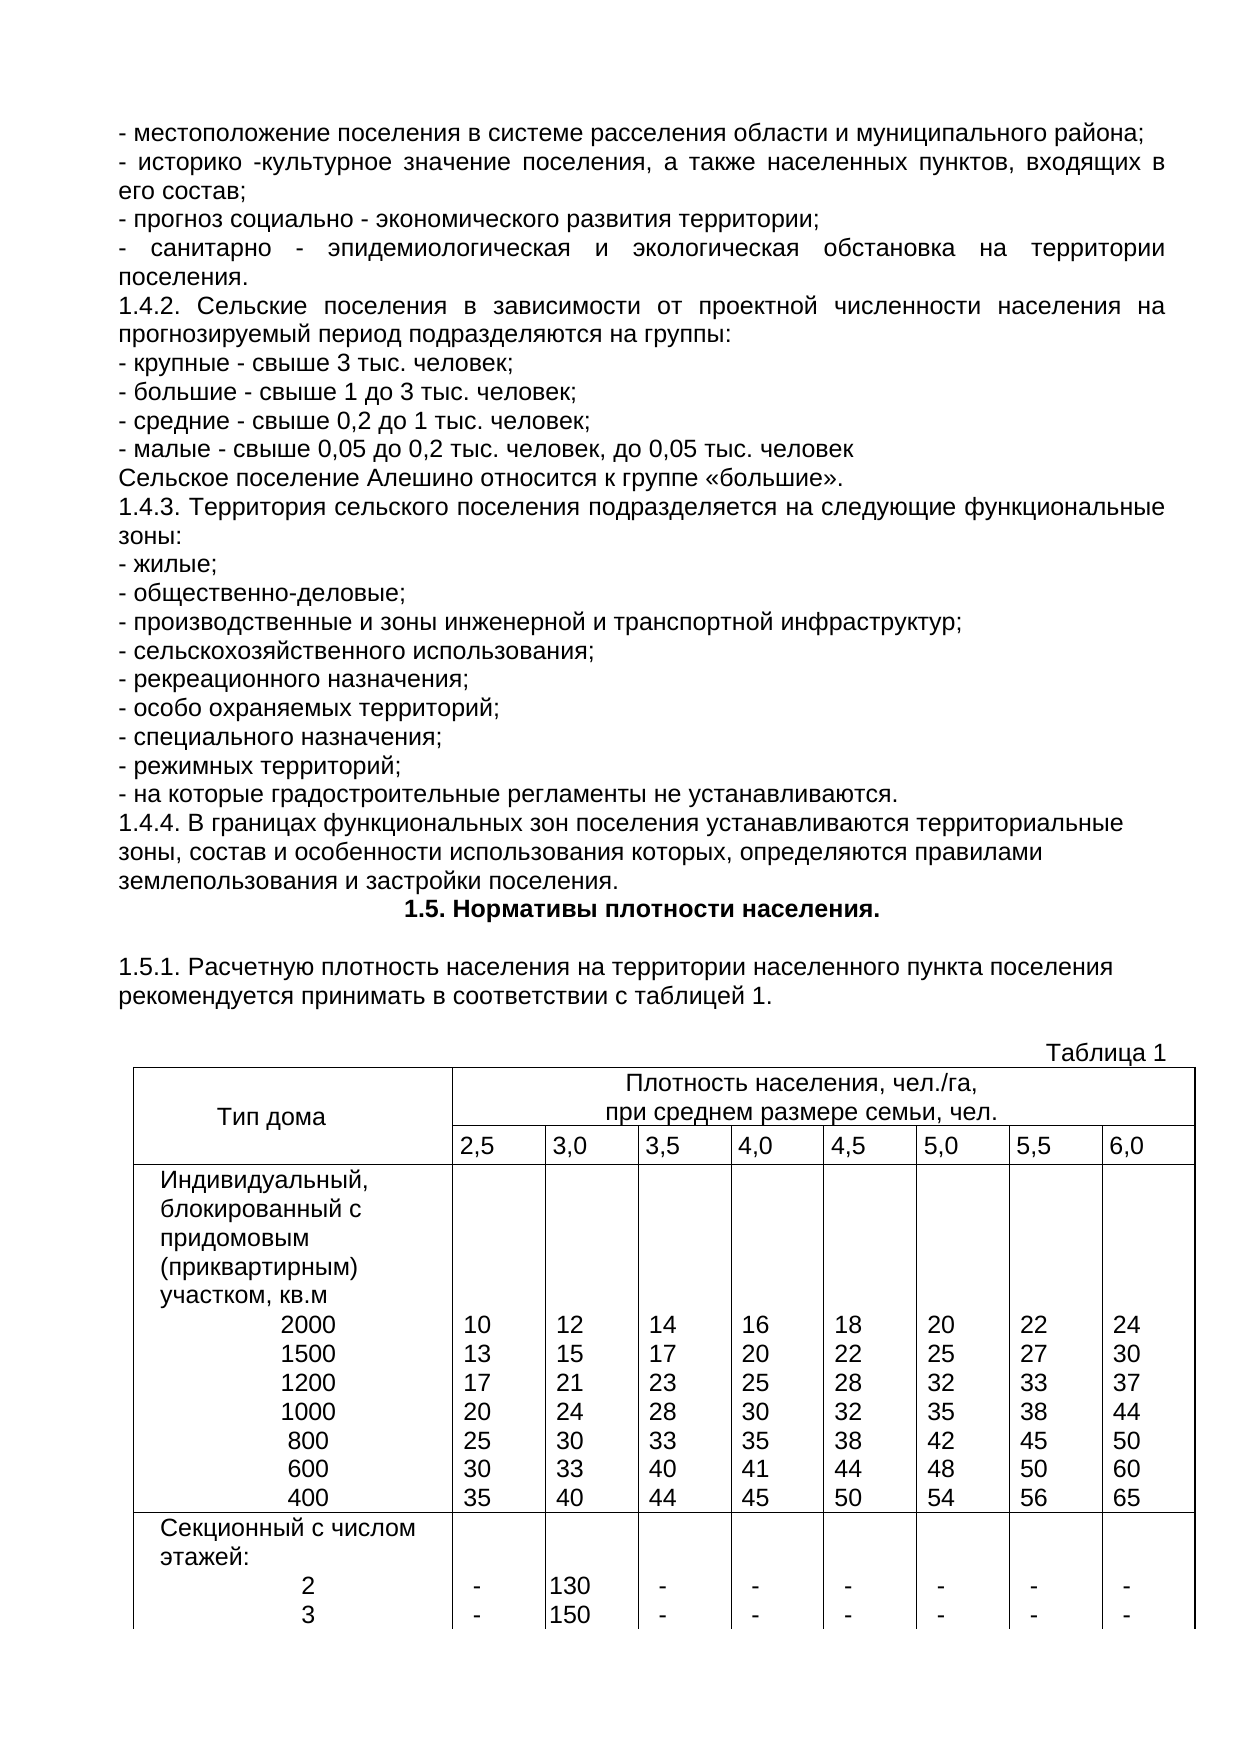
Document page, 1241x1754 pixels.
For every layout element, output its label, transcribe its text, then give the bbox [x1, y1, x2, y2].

table_cell - [1103, 1570, 1194, 1600]
table_cell 130 [546, 1570, 638, 1600]
table_cell 45 [1010, 1426, 1102, 1454]
table_cell - [917, 1570, 1009, 1600]
table_cell 25 [732, 1368, 823, 1397]
text - прогноз социально - экономического развития территории; [118, 204, 1167, 233]
table_cell 1200 [134, 1368, 452, 1397]
table_cell 35 [453, 1483, 545, 1512]
table_cell 6,0 [1103, 1126, 1194, 1164]
table_cell [824, 1165, 916, 1309]
table_cell 32 [824, 1397, 916, 1426]
table_cell - [732, 1600, 823, 1628]
table_cell 5,0 [917, 1126, 1009, 1164]
table_cell 27 [1010, 1339, 1102, 1368]
text - крупные - свыше 3 тыс. человек; [118, 348, 1167, 377]
table_cell 15 [546, 1339, 638, 1368]
table_cell 17 [639, 1339, 731, 1368]
text - рекреационного назначения; [118, 664, 1167, 693]
table_cell 28 [639, 1397, 731, 1426]
text - режимных территорий; [118, 751, 1167, 779]
table_cell 50 [1103, 1426, 1194, 1454]
table_cell [453, 1165, 545, 1309]
table_cell 150 [546, 1600, 638, 1628]
text 1.4.2. Сельские поселения в зависимости от проектной численности населения на прогнозируемый период подразделяются на группы: [118, 291, 1167, 348]
table_cell 54 [917, 1483, 1009, 1512]
table_cell 17 [453, 1368, 545, 1397]
table_cell 5,5 [1010, 1126, 1102, 1164]
table_cell - [453, 1570, 545, 1600]
table_cell [1010, 1165, 1102, 1309]
table_cell [1010, 1513, 1102, 1570]
table_cell 32 [917, 1368, 1009, 1397]
table_cell - [639, 1600, 731, 1628]
text - специального назначения; [118, 722, 1167, 751]
table_cell 30 [732, 1397, 823, 1426]
table_cell 40 [639, 1454, 731, 1483]
text - малые - свыше 0,05 до 0,2 тыс. человек, до 0,05 тыс. человек [118, 434, 1167, 463]
table_cell 3,5 [639, 1126, 731, 1164]
text - местоположение поселения в системе расселения области и муниципального района; [118, 118, 1167, 147]
text 1.5. Нормативы плотности населения. [118, 894, 1167, 923]
table_cell 2,5 [453, 1126, 545, 1164]
table_cell 1500 [134, 1339, 452, 1368]
table_cell 60 [1103, 1454, 1194, 1483]
text - на которые градостроительные регламенты не устанавливаются. [118, 779, 1167, 808]
text - общественно-деловые; [118, 578, 1167, 607]
table_cell 25 [453, 1426, 545, 1454]
table_cell 13 [453, 1339, 545, 1368]
table_cell 65 [1103, 1483, 1194, 1512]
table_cell 16 [732, 1309, 823, 1339]
text 1.4.4. В границах функциональных зон поселения устанавливаются территориальные зоны, состав и особенности использования которых, определяются правилами землепользования и застройки поселения. [118, 808, 1167, 894]
table_cell 3,0 [546, 1126, 638, 1164]
table_cell 22 [824, 1339, 916, 1368]
table_cell 35 [732, 1426, 823, 1454]
table_cell - [639, 1570, 731, 1600]
text - средние - свыше 0,2 до 1 тыс. человек; [118, 406, 1167, 434]
table_cell 40 [546, 1483, 638, 1512]
table_cell - [1103, 1600, 1194, 1628]
table_cell [732, 1165, 823, 1309]
table_cell 50 [1010, 1454, 1102, 1483]
table_cell [639, 1165, 731, 1309]
table_cell 1000 [134, 1397, 452, 1426]
table_cell 44 [639, 1483, 731, 1512]
table_cell [917, 1513, 1009, 1570]
table_cell 41 [732, 1454, 823, 1483]
table_cell [1103, 1165, 1194, 1309]
table_cell 23 [639, 1368, 731, 1397]
table_cell [917, 1165, 1009, 1309]
text - жилые; [118, 549, 1167, 578]
table_cell 600 [134, 1454, 452, 1483]
text - производственные и зоны инженерной и транспортной инфраструктур; [118, 607, 1167, 636]
table_cell 56 [1010, 1483, 1102, 1512]
table_cell 33 [1010, 1368, 1102, 1397]
table_header Плотность населения, чел./га, при среднем размере семьи, чел. [453, 1068, 1194, 1125]
table_cell 20 [732, 1339, 823, 1368]
text 1.4.3. Территория сельского поселения подразделяется на следующие функциональные зоны: [118, 492, 1167, 549]
text Таблица 1 [118, 1038, 1167, 1067]
table_cell 28 [824, 1368, 916, 1397]
table_cell - [824, 1570, 916, 1600]
table_cell [824, 1513, 916, 1570]
table_cell 38 [824, 1426, 916, 1454]
table_cell 21 [546, 1368, 638, 1397]
table_cell Секционный с числом этажей: [134, 1513, 452, 1570]
table_cell 3 [134, 1600, 452, 1628]
table_cell 44 [824, 1454, 916, 1483]
text - санитарно - эпидемиологическая и экологическая обстановка на территории поселения. [118, 233, 1167, 291]
table_cell - [1010, 1600, 1102, 1628]
table_cell 20 [917, 1309, 1009, 1339]
table_cell Индивидуальный, блокированный с придомовым (приквартирным) участком, кв.м [134, 1165, 452, 1309]
table_cell 30 [1103, 1339, 1194, 1368]
table_cell [639, 1513, 731, 1570]
text Сельское поселение Алешино относится к группе «большие». [118, 463, 1167, 492]
table_cell 45 [732, 1483, 823, 1512]
table_cell [453, 1513, 545, 1570]
table_cell [546, 1513, 638, 1570]
text - большие - свыше 1 до 3 тыс. человек; [118, 377, 1167, 406]
table_cell 35 [917, 1397, 1009, 1426]
table_cell 33 [639, 1426, 731, 1454]
table_cell 800 [134, 1426, 452, 1454]
table_cell 37 [1103, 1368, 1194, 1397]
table_cell 18 [824, 1309, 916, 1339]
table_cell 12 [546, 1309, 638, 1339]
table_cell 400 [134, 1483, 452, 1512]
table_cell 4,0 [732, 1126, 823, 1164]
table_cell - [824, 1600, 916, 1628]
table_cell 48 [917, 1454, 1009, 1483]
table_cell 50 [824, 1483, 916, 1512]
table_cell [546, 1165, 638, 1309]
table_cell - [453, 1600, 545, 1628]
table_cell - [917, 1600, 1009, 1628]
text 1.5.1. Расчетную плотность населения на территории населенного пункта поселения рекомендуется принимать в соответствии с таблицей 1. [118, 952, 1167, 1009]
table_cell - [1010, 1570, 1102, 1600]
table_cell 33 [546, 1454, 638, 1483]
table_header Тип дома [134, 1068, 452, 1164]
table_cell 42 [917, 1426, 1009, 1454]
text - историко -культурное значение поселения, а также населенных пунктов, входящих в его состав; [118, 147, 1167, 204]
table_cell [1103, 1513, 1194, 1570]
table_cell 44 [1103, 1397, 1194, 1426]
text - особо охраняемых территорий; [118, 693, 1167, 722]
table_cell - [732, 1570, 823, 1600]
table_cell 22 [1010, 1309, 1102, 1339]
table_cell 20 [453, 1397, 545, 1426]
table_cell 24 [546, 1397, 638, 1426]
table_cell 30 [546, 1426, 638, 1454]
table_cell 25 [917, 1339, 1009, 1368]
table_cell 38 [1010, 1397, 1102, 1426]
table_cell 2 [134, 1570, 452, 1600]
text - сельскохозяйственного использования; [118, 636, 1167, 664]
table_cell [732, 1513, 823, 1570]
table_cell 24 [1103, 1309, 1194, 1339]
table_cell 2000 [134, 1309, 452, 1339]
table_cell 10 [453, 1309, 545, 1339]
table_cell 14 [639, 1309, 731, 1339]
table_cell 30 [453, 1454, 545, 1483]
table_cell 4,5 [824, 1126, 916, 1164]
